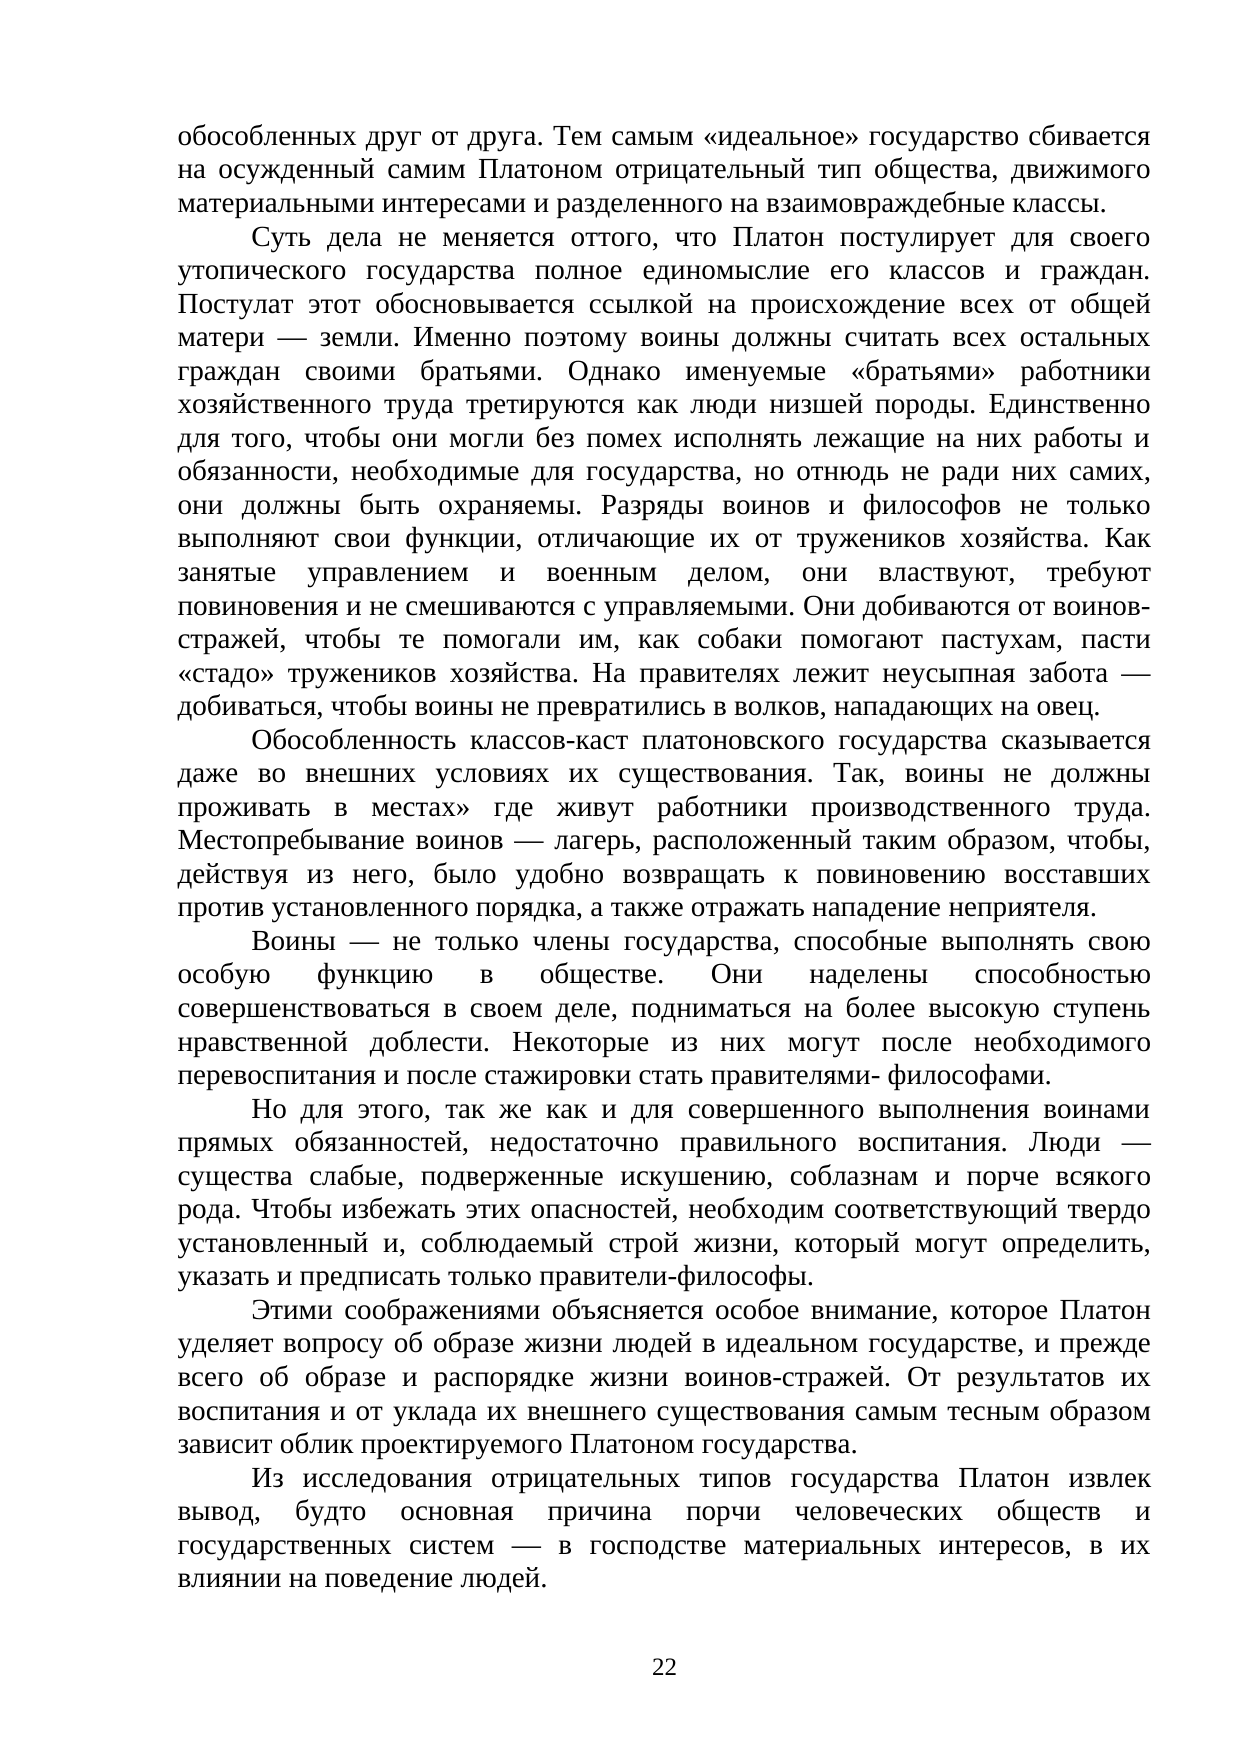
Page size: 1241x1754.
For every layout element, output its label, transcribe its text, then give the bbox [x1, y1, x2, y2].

text Этими соображениями объясняется особое внимание, которое Платон уделяет вопросу об образе жизни людей в идеальном государстве, и прежде всего об образе и распорядке жизни воинов-стражей. От результатов их воспитания и от уклада их внешнего существования самым тесным образом зависит облик проектируемого Платоном государства. [177, 1292, 1152, 1460]
text Из исследования отрицательных типов государства Платон извлек вывод, будто основная причина порчи человеческих обществ и государственных систем — в господстве материальных интересов, в их влиянии на поведение людей. [177, 1460, 1152, 1594]
text Суть дела не меняется оттого, что Платон постулирует для своего утопического государства полное единомыслие его классов и граждан. Постулат этот обосновывается ссылкой на происхождение всех от общей матери — земли. Именно поэтому воины должны считать всех остальных граждан своими братьями. Однако именуемые «братьями» работники хозяйственного труда третируются как люди низшей породы. Единственно для того, чтобы они могли без помех исполнять лежащие на них работы и обязанности, необходимые для государства, но отнюдь не ради них самих, они должны быть охраняемы. Разряды воинов и философов не только выполняют свои функции, отличающие их от тружеников хозяйства. Как занятые управлением и военным делом, они властвуют, требуют повиновения и не смешиваются с управляемыми. Они добиваются от воинов-стражей, чтобы те помогали им, как собаки помогают пастухам, пасти «стадо» тружеников хозяйства. На правителях лежит неусыпная забота — добиваться, чтобы воины не превратились в волков, нападающих на овец. [177, 219, 1152, 722]
text Обособленность классов-каст платоновского государства сказывается даже во внешних условиях их существования. Так, воины не должны проживать в местах» где живут работники производственного труда. Местопребывание воинов — лагерь, расположенный таким образом, чтобы, действуя из него, было удобно возвращать к повиновению восставших против установленного порядка, а также отражать нападение неприятеля. [177, 722, 1152, 923]
text Воины — не только члены государства, способные выполнять свою особую функцию в обществе. Они наделены способностью совершенствоваться в своем деле, подниматься на более высокую ступень нравственной доблести. Некоторые из них могут после необходимого перевоспитания и после стажировки стать правителями- философами. [177, 923, 1152, 1091]
text Но для этого, так же как и для совершенного выполнения воинами прямых обязанностей, недостаточно правильного воспитания. Люди — существа слабые, подверженные искушению, соблазнам и порче всякого рода. Чтобы избежать этих опасностей, необходим соответствующий твердо установленный и, соблюдаемый строй жизни, который могут определить, указать и предписать только правители-философы. [177, 1091, 1152, 1292]
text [177, 118, 1152, 219]
